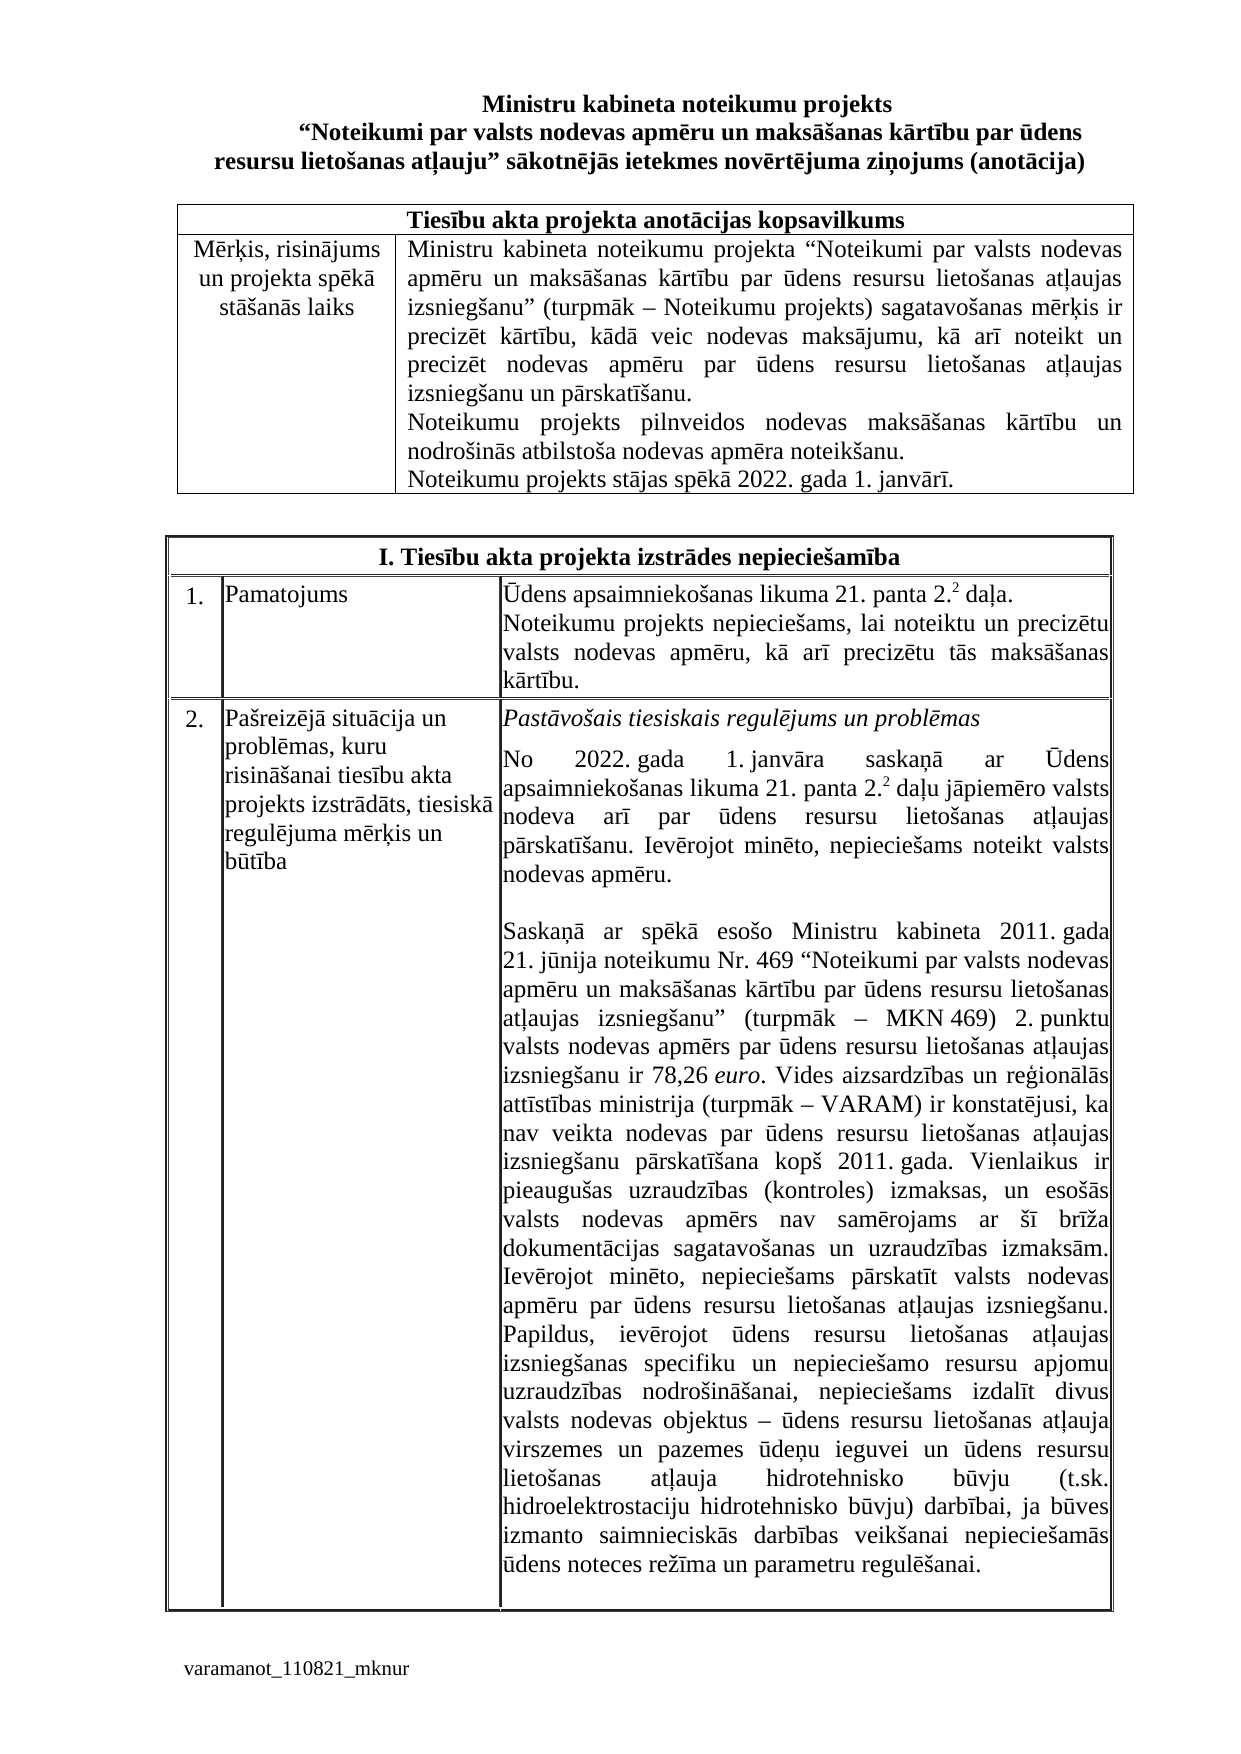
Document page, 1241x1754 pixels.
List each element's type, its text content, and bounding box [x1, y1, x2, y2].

table_header Tiesību akta projekta anotācijas kopsavilkums [178, 205, 1133, 233]
table_header I. Tiesību akta projekta izstrādes nepieciešamība [169, 538, 1110, 574]
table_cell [222, 700, 500, 1609]
table_cell Ūdens apsaimniekošanas likuma 21. panta 2.2 daļa. Noteikumu projekts nepieciešams, lai noteiktu un precizētu valsts nodevas apmēru, kā arī precizētu tās maksāšanas kārtību. [500, 574, 1112, 697]
text Ministru kabineta noteikumu projekts [177, 89, 1122, 117]
table_cell 1. [167, 574, 222, 697]
table_cell Mērķis, risinājums un projekta spēkā stāšanās laiks [178, 235, 395, 493]
table_cell 2. [167, 697, 222, 1609]
table_cell Pamatojums [224, 577, 499, 697]
table_cell Ministru kabineta noteikumu projekta “Noteikumi par valsts nodevas apmēru un maksāšanas kārtību par ūdens resursu lietošanas atļaujas izsniegšanu” (turpmāk – Noteikumu projekts) sagatavošanas mērķis ir precizēt kārtību, kādā veic nodevas maksājumu, kā arī noteikt un precizēt nodevas apmēru par ūdens resursu lietošanas atļaujas izsniegšanu un pārskatīšanu. Noteikumu projekts pilnveidos nodevas maksāšanas kārtību un nodrošinās atbilstoša nodevas apmēra noteikšanu. Noteikumu projekts stājas spēkā 2022. gada 1. janvārī. [396, 235, 1133, 493]
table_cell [500, 697, 1112, 1609]
text “Noteikumi par valsts nodevas apmēru un maksāšanas kārtību par ūdens resursu lietošanas atļauju” sākotnējās ietekmes novērtējuma ziņojums (anotācija) [177, 117, 1122, 175]
